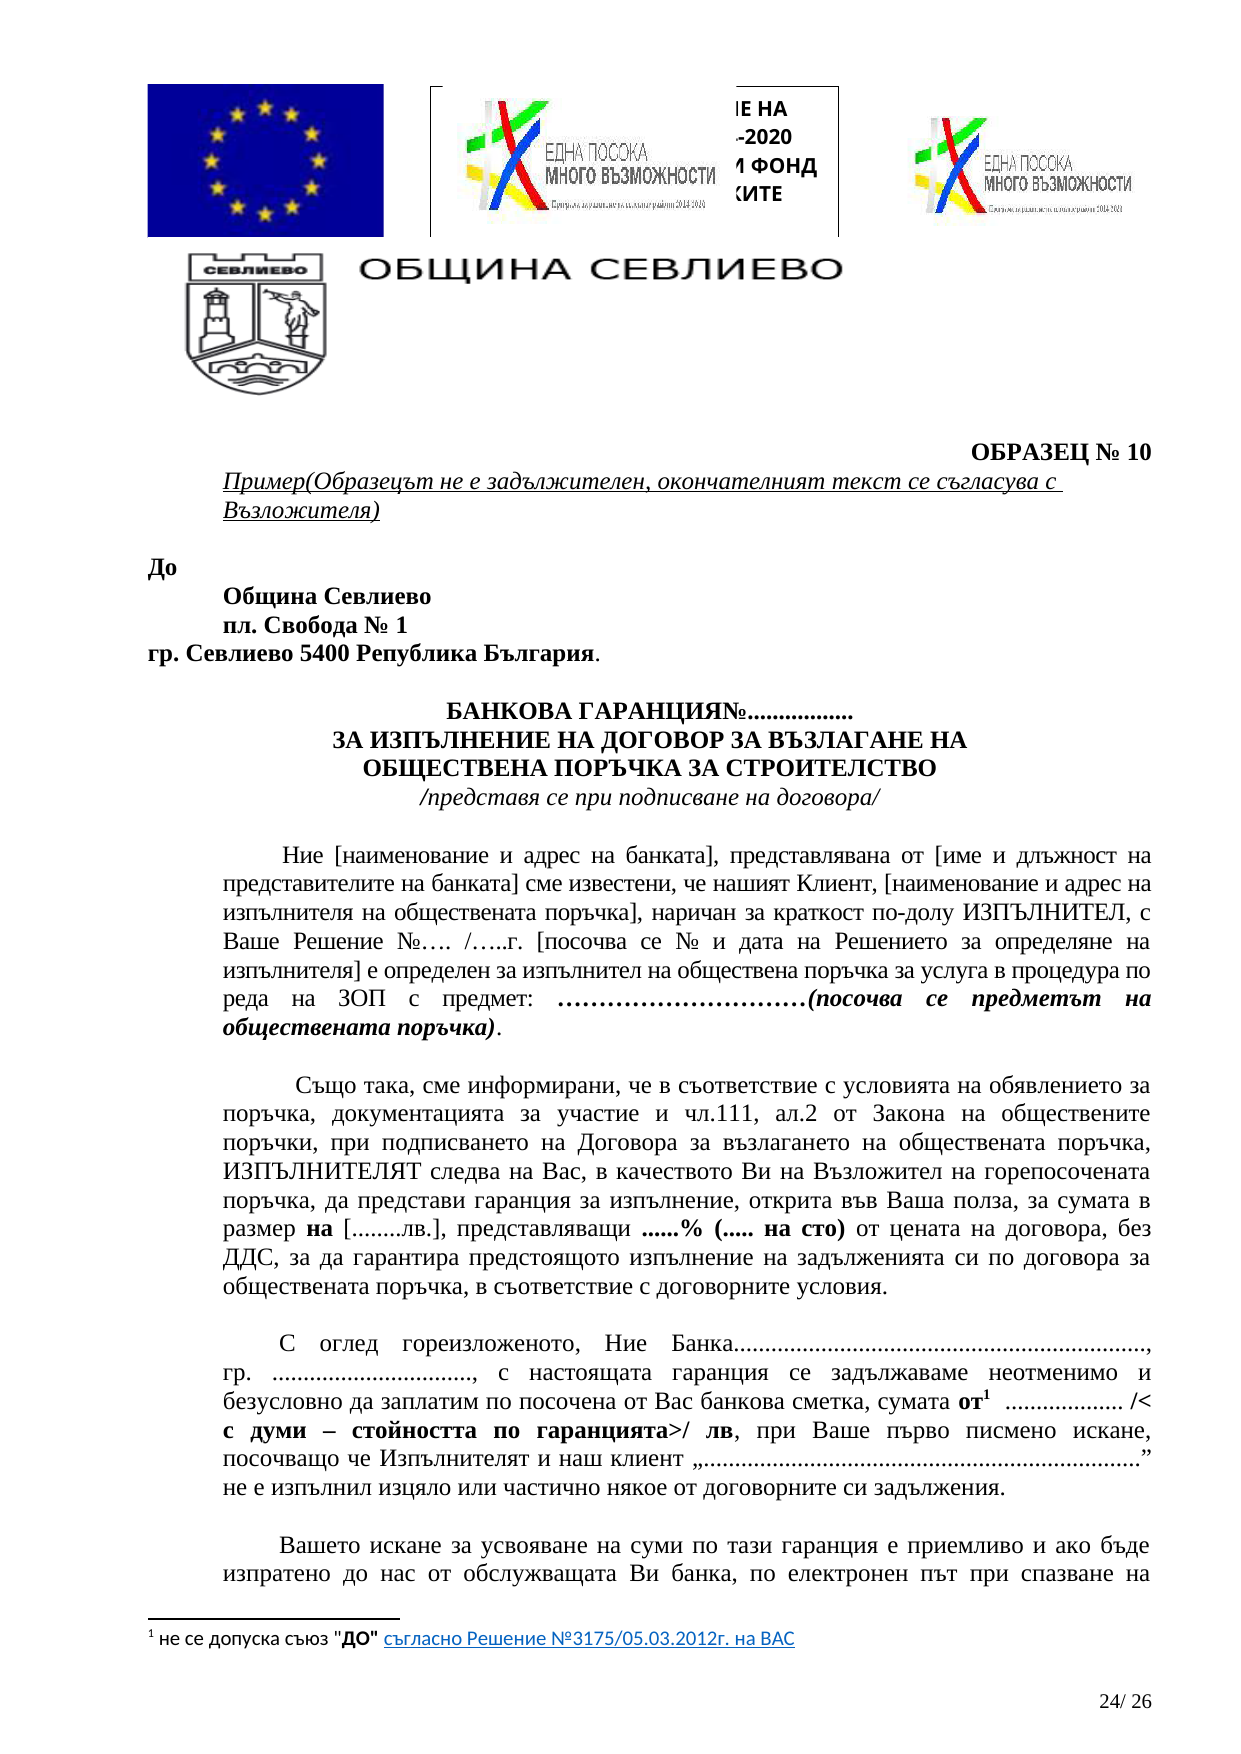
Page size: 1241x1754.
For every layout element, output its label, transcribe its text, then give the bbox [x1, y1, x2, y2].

text ОБРАЗЕЦ № 10 [148, 437, 1152, 466]
text Също така, сме информирани, че в съответствие с условията на обявлението за поръчка, документацията за участие и чл.111, ал.2 от Закона на обществените поръчки, при подписването на Договора за възлагането на обществената поръчка, ИЗПЪЛНИТЕЛЯТ следва на Вас, в качеството Ви на Възложител на горепосочената поръчка, да представи гаранция за изпълнение, открита във Ваша полза, за сумата в размер на [........лв.], представляващи ......% (..... на сто) от цената на договора, без ДДС, за да гарантира предстоящото изпълнение на задълженията си по договора за обществената поръчка, в съответствие с договорните условия. [223, 1070, 1152, 1300]
text С оглед гореизложеното, Ние Банка.................................................................., гр. ................................, с настоящата гаранция се задължаваме неотменимо и безусловно да заплатим по посочена от Вас банкова сметка, сумата от ................... /< с думи – стойността по гаранцията>/ лв, при Ваше първо писмено искане, посочващо че Изпълнителят и наш клиент „......................................................................” не е изпълнил изцяло или частично някое от договорните си задължения. [223, 1328, 1152, 1501]
text БАНКОВА ГАРАНЦИЯ№................. [148, 696, 1152, 725]
text ЗА ИЗПЪЛНЕНИЕ НА ДОГОВОР ЗА ВЪЗЛАГАНЕ НА [148, 725, 1152, 753]
text гр. Севлиево 5400 Република България. [148, 638, 1152, 667]
text пл. Свобода № 1 [223, 610, 1158, 638]
text Пример(Образецът не е задължителен, окончателният текст се съгласува с Възложителя) [223, 466, 1160, 523]
text ОБЩЕСТВЕНА ПОРЪЧКА ЗА СТРОИТЕЛСТВО [148, 753, 1152, 782]
text Ние [наименование и адрес на банката], представлявана от [име и длъжност на представителите на банката] сме известени, че нашият Клиент, [наименование и адрес на изпълнителя на обществената поръчка], наричан за краткост по-долу ИЗПЪЛНИТЕЛ, с Ваше Решение №…. /…..г. [посочва се № и дата на Решението за определяне на изпълнителя] е определен за изпълнител на обществена поръчка за услуга в процедура по реда на ЗОП с предмет: …………………………(посочва се предметът на обществената поръчка). [223, 840, 1152, 1041]
text До [148, 552, 1152, 581]
text Община Севлиево [223, 581, 1158, 610]
text /представя се при подписване на договора/ [148, 782, 1152, 811]
picture [147, 237, 851, 398]
